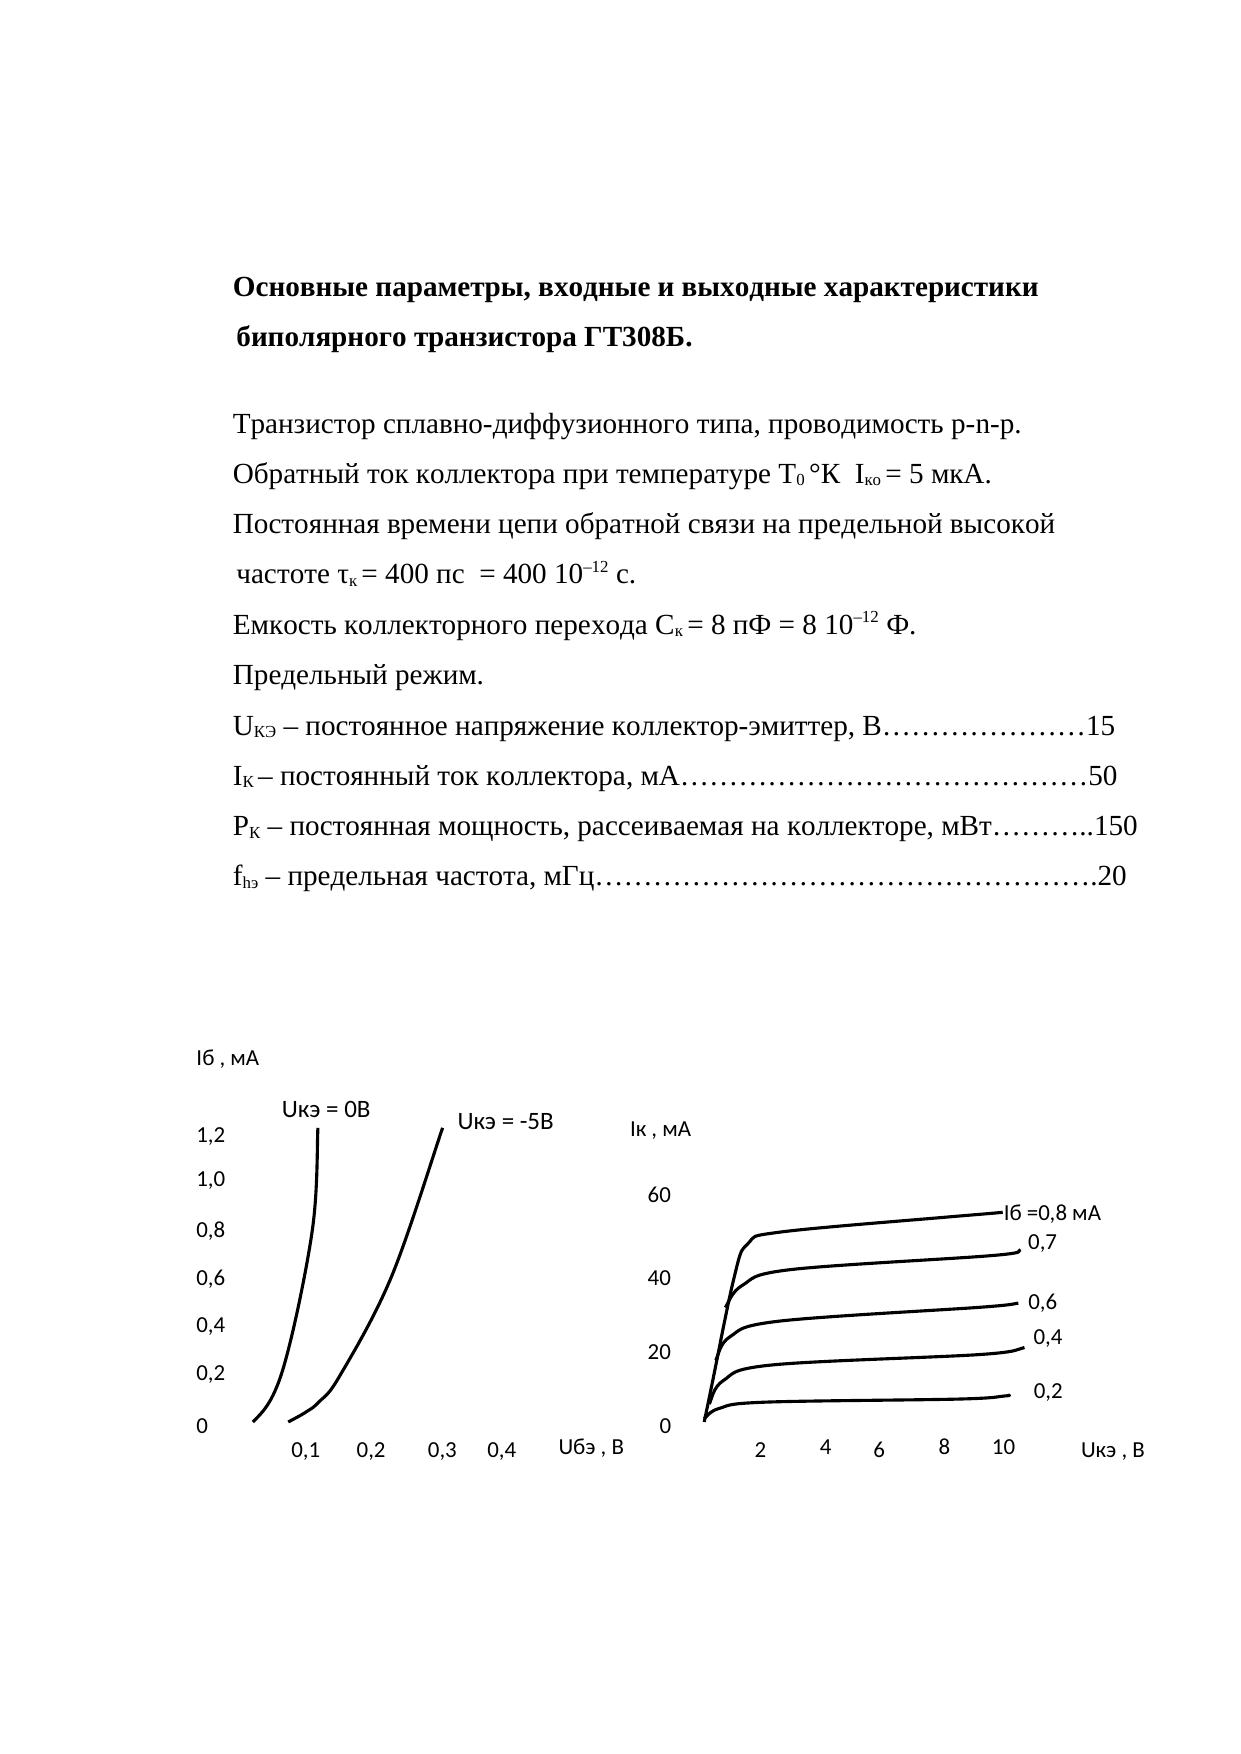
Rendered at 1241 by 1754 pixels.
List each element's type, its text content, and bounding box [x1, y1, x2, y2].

text Транзистор сплавно-диффузионного типа, проводимость р-n-р. [180, 406, 1152, 439]
text Постоянная времени цепи обратной связи на предельной высокой частоте τк = 400 пс = 400 10–12 с. [233, 506, 1152, 590]
text fhэ – предельная частота, мГц…………………………………………….20 [180, 858, 1152, 892]
text Основные параметры, входные и выходные характеристики биполярного транзистора ГТ308Б. [233, 269, 1152, 353]
text UКЭ – постоянное напряжение коллектор-эмиттер, В…………………15 [180, 708, 1152, 741]
text IК – постоянный ток коллектора, мА……………………………………50 [180, 758, 1152, 791]
text Обратный ток коллектора при температуре Т0 °К Iко = 5 мкА. [180, 456, 1152, 489]
text PК – постоянная мощность, рассеиваемая на коллекторе, мВт………..150 [180, 808, 1152, 842]
text Предельный режим. [180, 657, 1152, 691]
text Емкость коллекторного перехода Ск = 8 пФ = 8 10–12 Ф. [180, 607, 1152, 641]
